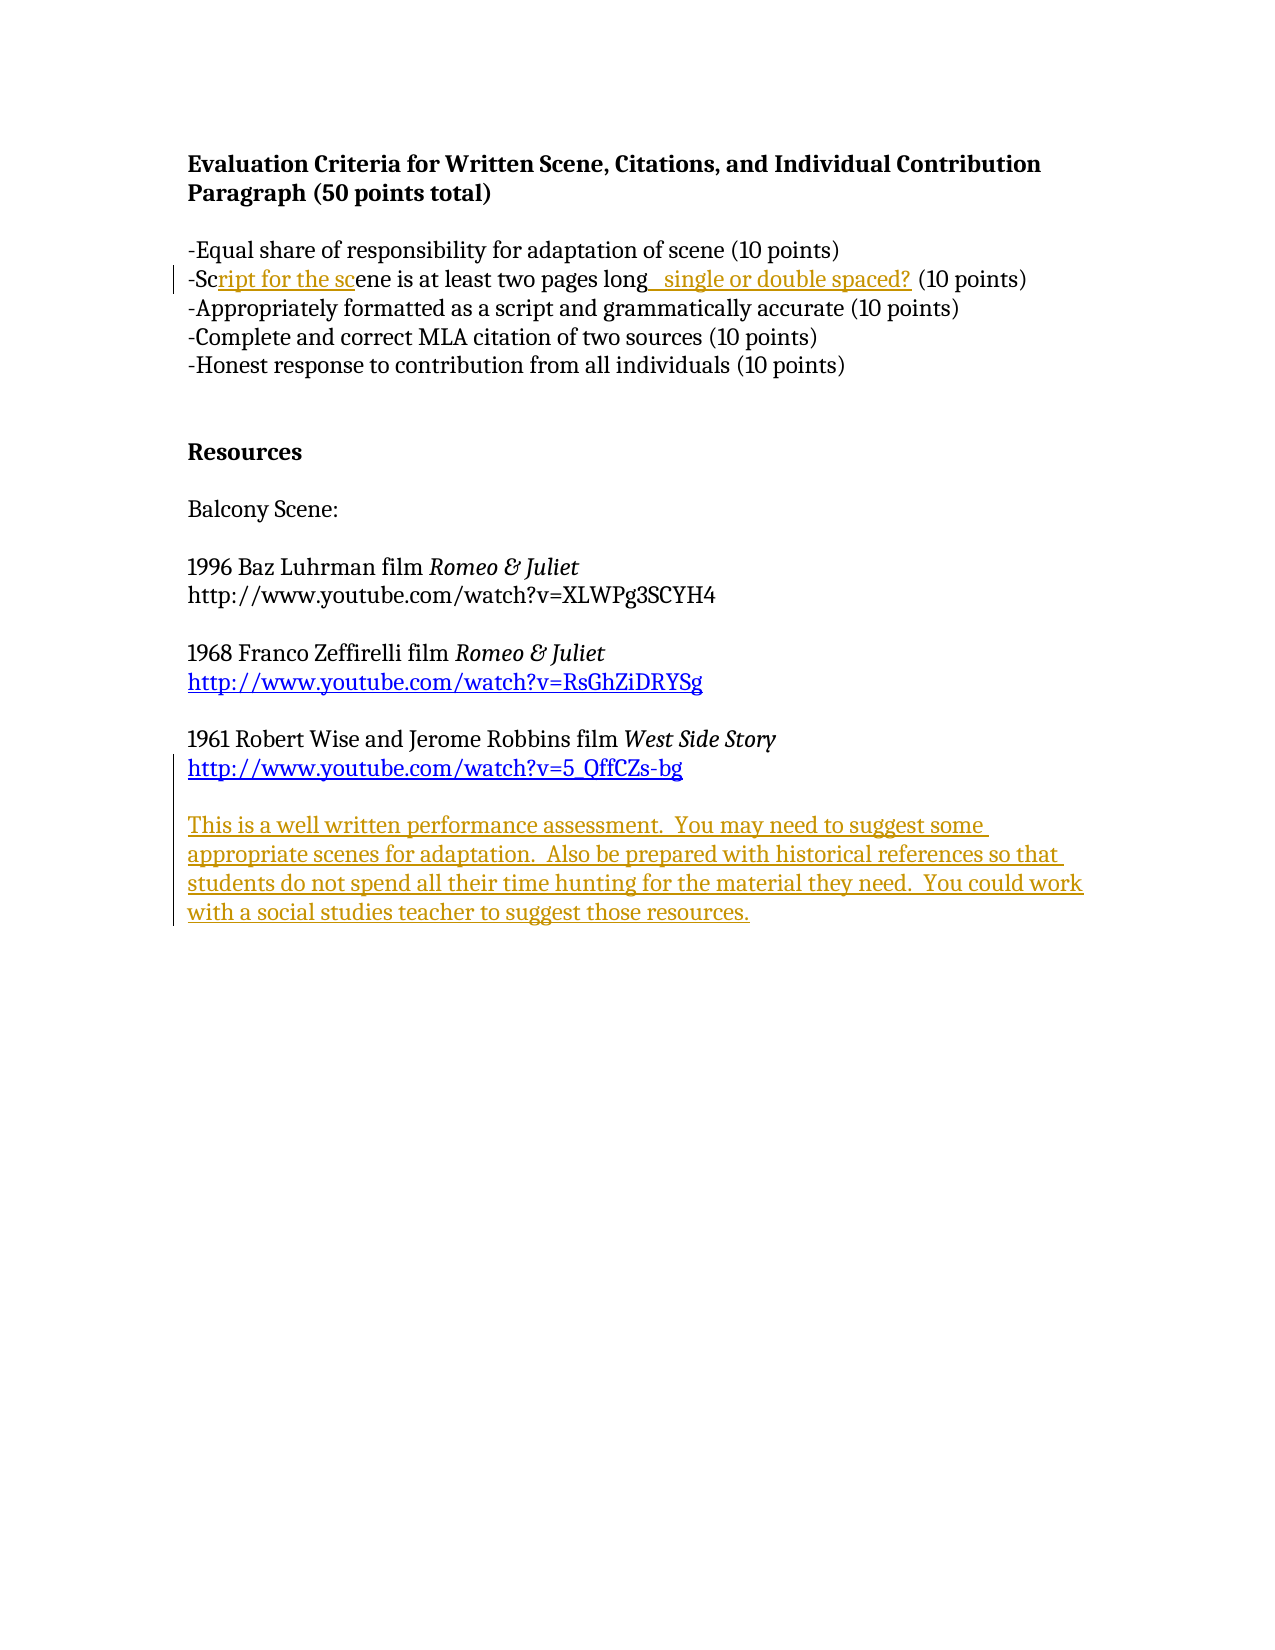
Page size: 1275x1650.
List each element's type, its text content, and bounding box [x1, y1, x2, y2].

text -Appropriately formatted as a script and grammatically accurate (10 points) [187, 294, 1087, 322]
text 1968 Franco Zeffirelli film Romeo & Juliet [187, 639, 1087, 667]
text Resources [187, 437, 1087, 466]
text http://www.youtube.com/watch?v=XLWPg3SCYH4 [187, 581, 1087, 610]
text -Scene is at least two pages long (10 points) [187, 265, 1087, 294]
text -Complete and correct MLA citation of two sources (10 points) [187, 322, 1087, 351]
text Balcony Scene: [187, 495, 1087, 524]
text Evaluation Criteria for Written Scene, Citations, and Individual Contribution Paragraph (50 points total) [187, 150, 1087, 207]
text -Equal share of responsibility for adaptation of scene (10 points) [187, 236, 1087, 265]
text -Honest response to contribution from all individuals (10 points) [187, 351, 1087, 380]
text http://www.youtube.com/watch?v=RsGhZiDRYSg [187, 667, 1087, 696]
text 1961 Robert Wise and Jerome Robbins film West Side Story [187, 725, 1087, 754]
text 1996 Baz Luhrman film Romeo & Juliet [187, 552, 1087, 581]
text http://www.youtube.com/watch?v=5_QffCZs-bg [187, 754, 1087, 782]
